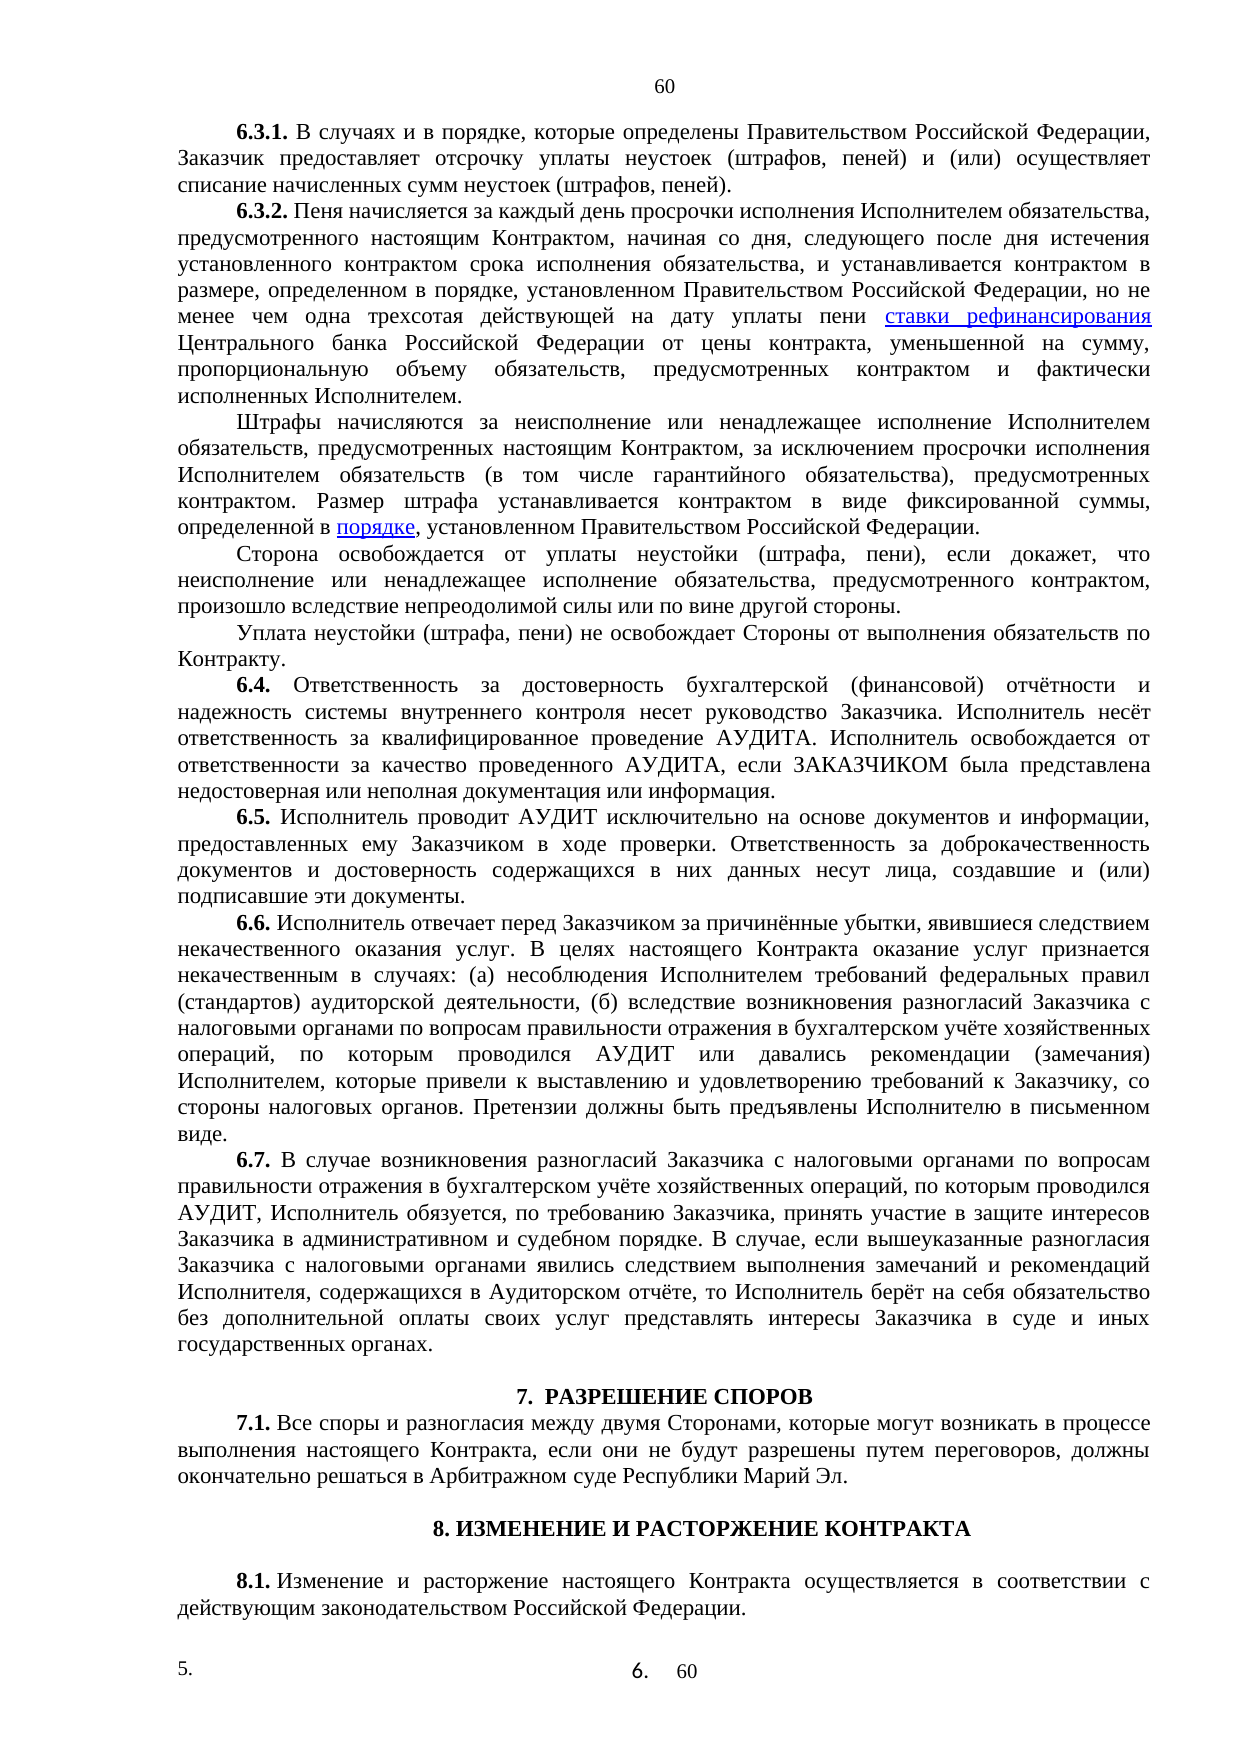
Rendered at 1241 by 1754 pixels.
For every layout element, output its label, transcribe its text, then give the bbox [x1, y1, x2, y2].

text 6.3.1. В случаях и в порядке, которые определены Правительством Российской Федерации, Заказчик предоставляет отсрочку уплаты неустоек (штрафов, пеней) и (или) осуществляет списание начисленных сумм неустоек (штрафов, пеней). [177, 118, 1152, 197]
text 6.7. В случае возникновения разногласий Заказчика с налоговыми органами по вопросам правильности отражения в бухгалтерском учёте хозяйственных операций, по которым проводился АУДИТ, Исполнитель обязуется, по требованию Заказчика, принять участие в защите интересов Заказчика в административном и судебном порядке. В случае, если вышеуказанные разногласия Заказчика с налоговыми органами явились следствием выполнения замечаний и рекомендаций Исполнителя, содержащихся в Аудиторском отчёте, то Исполнитель берёт на себя обязательство без дополнительной оплаты своих услуг представлять интересы Заказчика в суде и иных государственных органах. [177, 1146, 1152, 1357]
text 7. РАЗРЕШЕНИЕ СПОРОВ [177, 1383, 1152, 1409]
text 7.1. Все споры и разногласия между двумя Сторонами, которые могут возникать в процессе выполнения настоящего Контракта, если они не будут разрешены путем переговоров, должны окончательно решаться в Арбитражном суде Республики Марий Эл. [177, 1409, 1152, 1488]
text 8. ИЗМЕНЕНИЕ И РАСТОРЖЕНИЕ КОНТРАКТА [252, 1515, 1152, 1541]
text 8.1. Изменение и расторжение настоящего Контракта осуществляется в соответствии с действующим законодательством Российской Федерации. [177, 1568, 1152, 1620]
text 6.5. Исполнитель проводит АУДИТ исключительно на основе документов и информации, предоставленных ему Заказчиком в ходе проверки. Ответственность за доброкачественность документов и достоверность содержащихся в них данных несут лица, создавшие и (или) подписавшие эти документы. [177, 803, 1152, 909]
text Уплата неустойки (штрафа, пени) не освобождает Стороны от выполнения обязательств по Контракту. [177, 619, 1152, 672]
text 6.4. Ответственность за достоверность бухгалтерской (финансовой) отчётности и надежность системы внутреннего контроля несет руководство Заказчика. Исполнитель несёт ответственность за квалифицированное проведение АУДИТА. Исполнитель освобождается от ответственности за качество проведенного АУДИТА, если ЗАКАЗЧИКОМ была представлена недостоверная или неполная документация или информация. [177, 672, 1152, 803]
text 6.6. Исполнитель отвечает перед Заказчиком за причинённые убытки, явившиеся следствием некачественного оказания услуг. В целях настоящего Контракта оказание услуг признается некачественным в случаях: (а) несоблюдения Исполнителем требований федеральных правил (стандартов) аудиторской деятельности, (б) вследствие возникновения разногласий Заказчика с налоговыми органами по вопросам правильности отражения в бухгалтерском учёте хозяйственных операций, по которым проводился АУДИТ или давались рекомендации (замечания) Исполнителем, которые привели к выставлению и удовлетворению требований к Заказчику, со стороны налоговых органов. Претензии должны быть предъявлены Исполнителю в письменном виде. [177, 909, 1152, 1146]
text 6.3.2. Пеня начисляется за каждый день просрочки исполнения Исполнителем обязательства, предусмотренного настоящим Контрактом, начиная со дня, следующего после дня истечения установленного контрактом срока исполнения обязательства, и устанавливается контрактом в размере, определенном в порядке, установленном Правительством Российской Федерации, но не менее чем одна трехсотая действующей на дату уплаты пени ставки рефинансирования Центрального банка Российской Федерации от цены контракта, уменьшенной на сумму, пропорциональную объему обязательств, предусмотренных контрактом и фактически исполненных Исполнителем. [177, 197, 1152, 408]
text Штрафы начисляются за неисполнение или ненадлежащее исполнение Исполнителем обязательств, предусмотренных настоящим Контрактом, за исключением просрочки исполнения Исполнителем обязательств (в том числе гарантийного обязательства), предусмотренных контрактом. Размер штрафа устанавливается контрактом в виде фиксированной суммы, определенной в порядке, установленном Правительством Российской Федерации. [177, 408, 1152, 540]
text Сторона освобождается от уплаты неустойки (штрафа, пени), если докажет, что неисполнение или ненадлежащее исполнение обязательства, предусмотренного контрактом, произошло вследствие непреодолимой силы или по вине другой стороны. [177, 540, 1152, 619]
